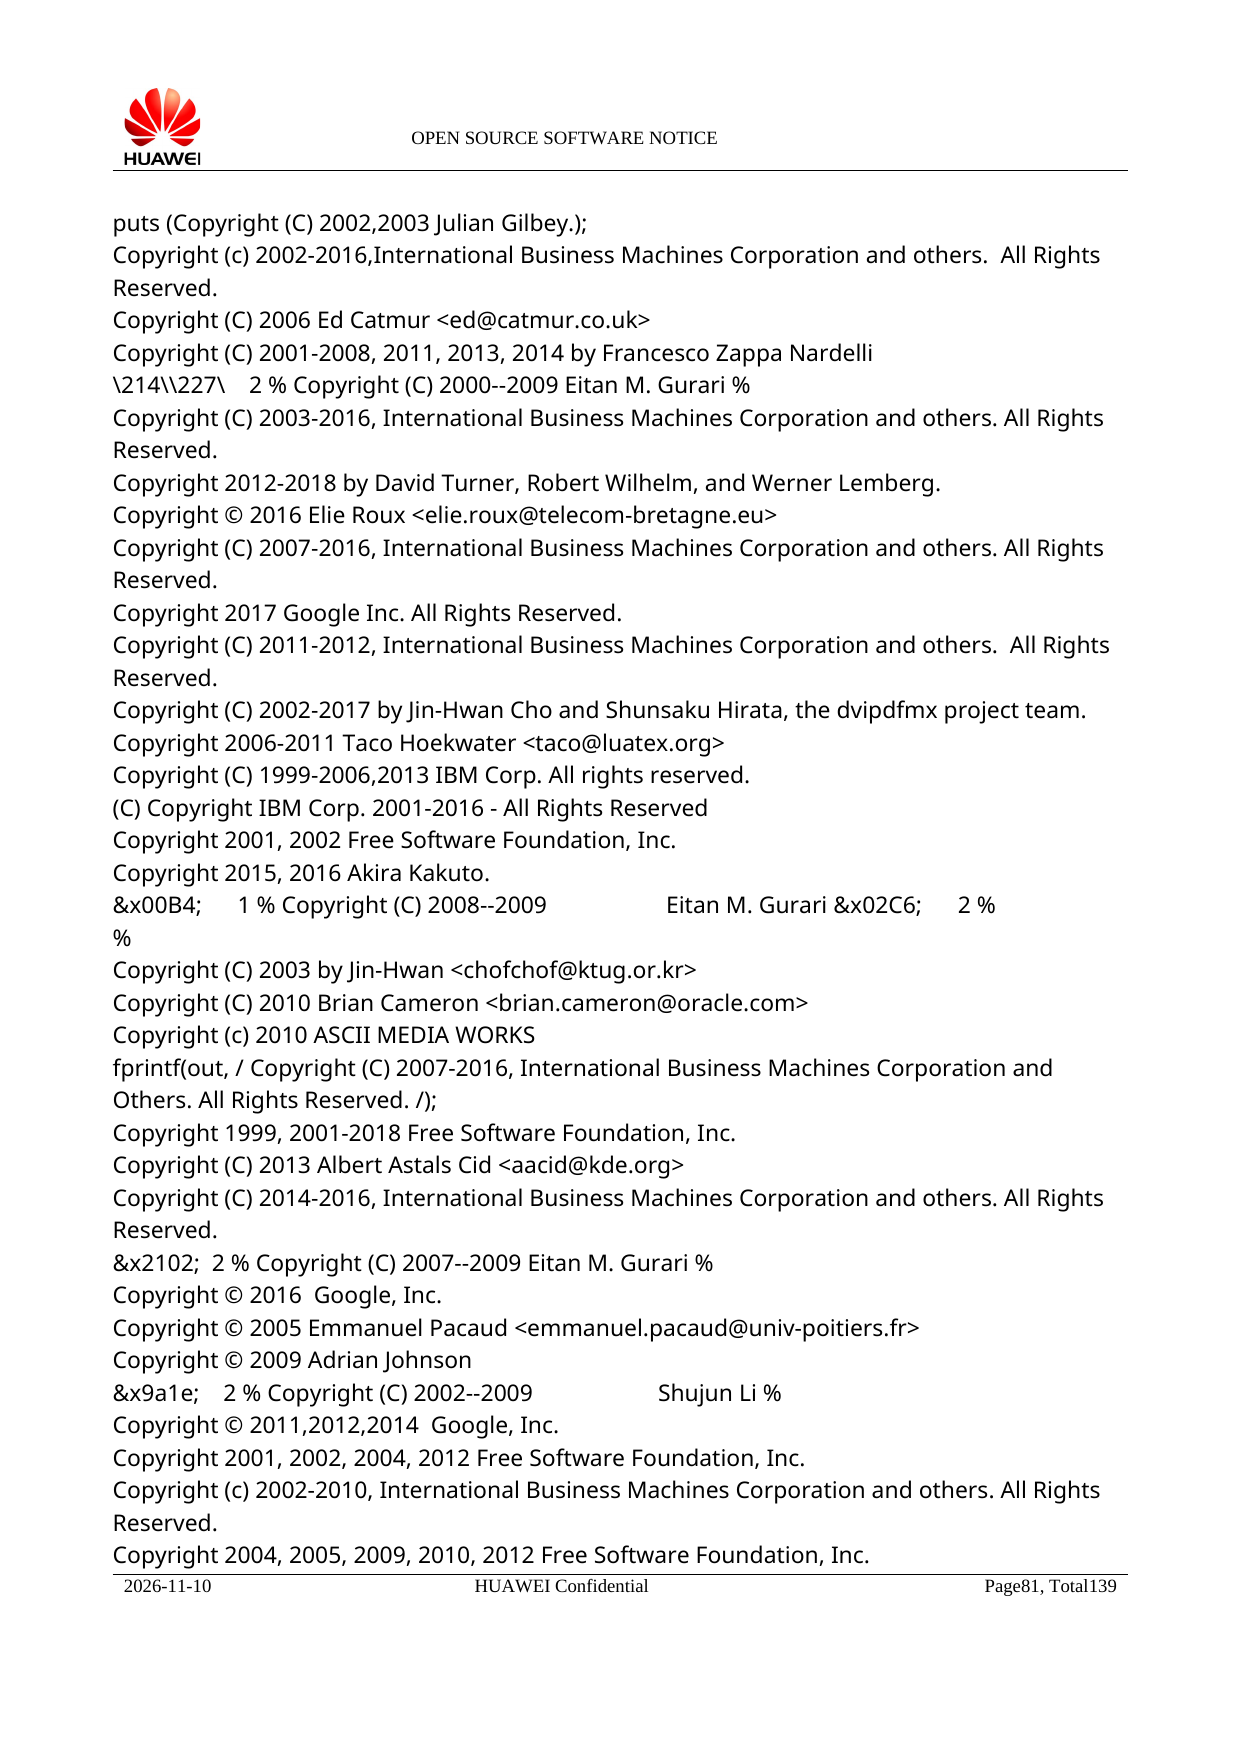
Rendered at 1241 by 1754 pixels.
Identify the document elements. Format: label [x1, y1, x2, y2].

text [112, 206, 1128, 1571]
picture [124, 88, 201, 165]
